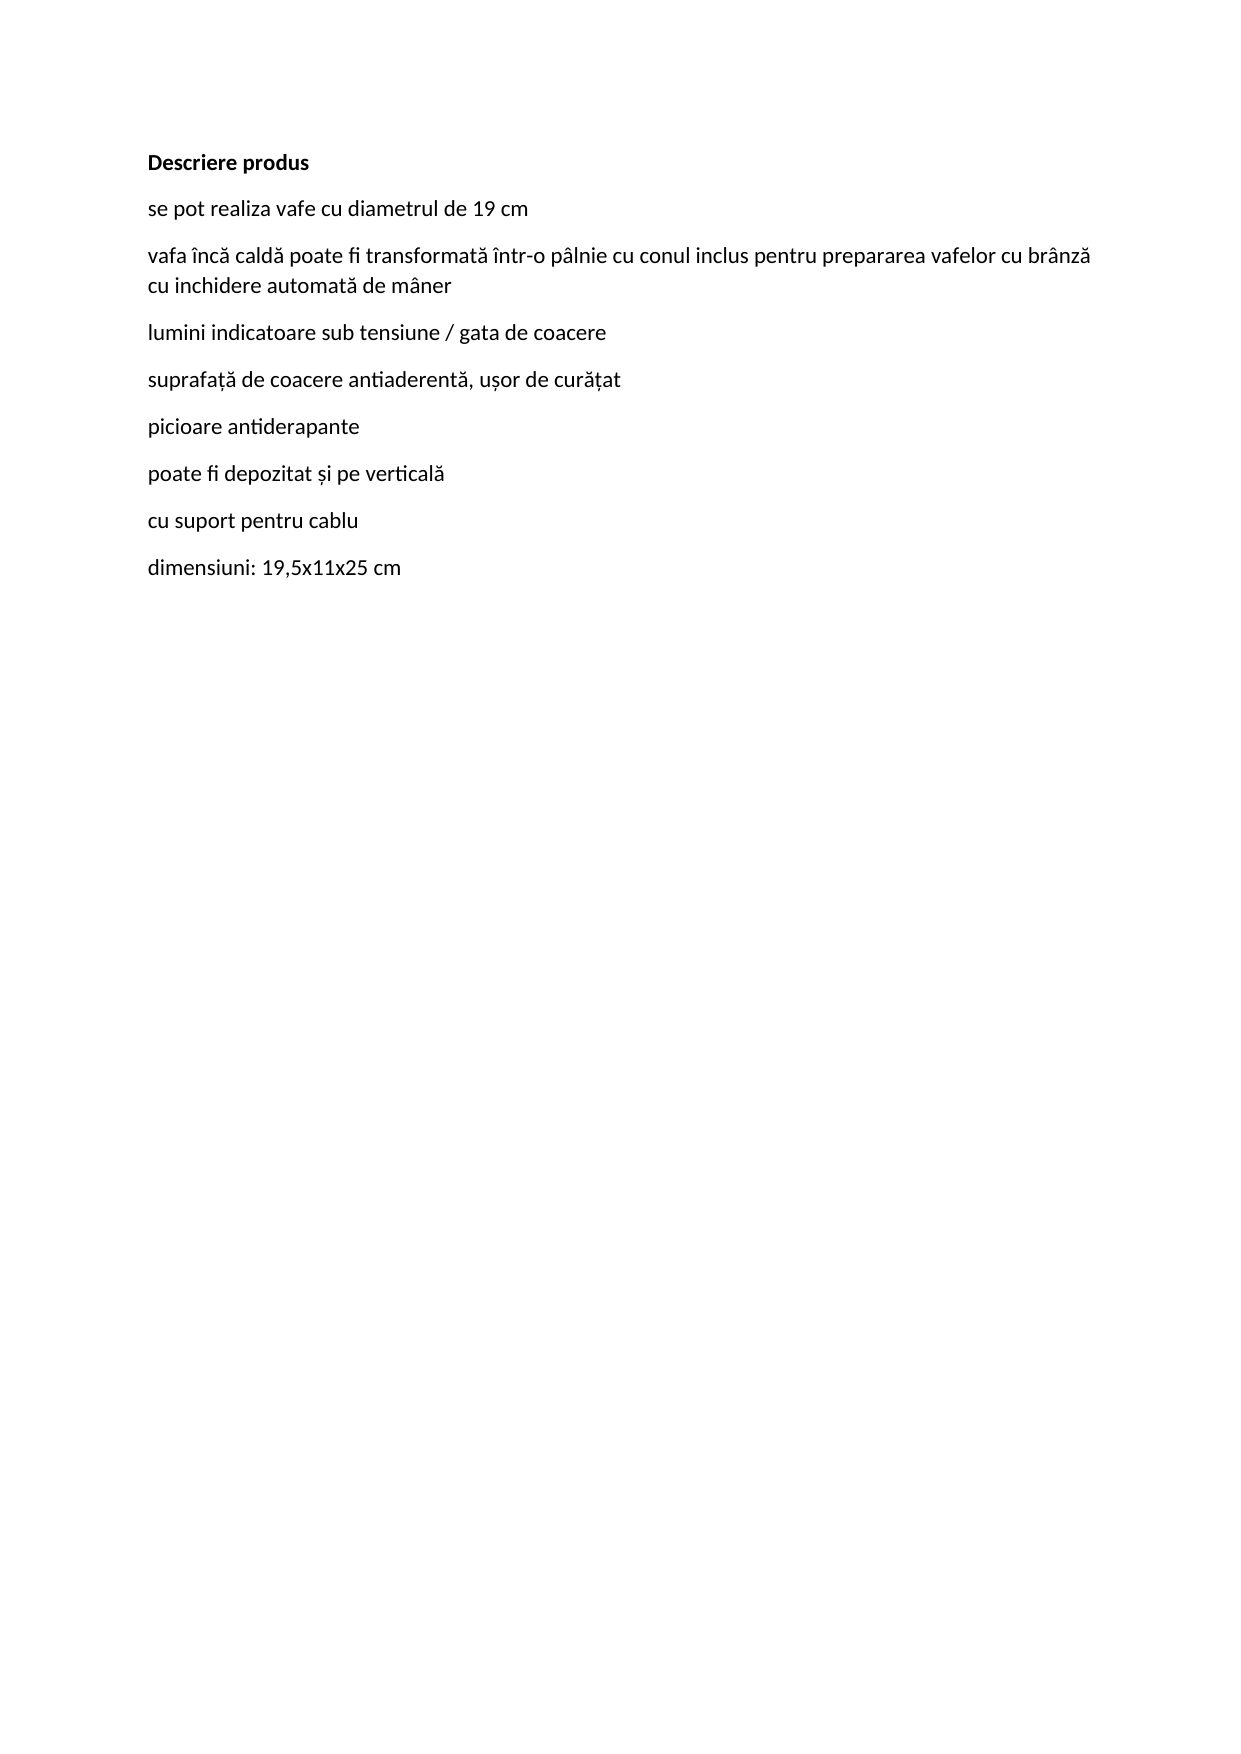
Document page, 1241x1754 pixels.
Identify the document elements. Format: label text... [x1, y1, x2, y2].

text suprafață de coacere antiaderentă, ușor de curățat [148, 365, 1093, 393]
text se pot realiza vafe cu diametrul de 19 cm [148, 194, 1093, 222]
text poate fi depozitat și pe verticală [148, 459, 1093, 487]
text cu suport pentru cablu [148, 506, 1093, 534]
text Descriere produs [148, 148, 1093, 176]
text picioare antiderapante [148, 412, 1093, 440]
text vafa încă caldă poate fi transformată într-o pâlnie cu conul inclus pentru prepararea vafelor cu brânză cu inchidere automată de mâner [148, 241, 1093, 299]
text dimensiuni: 19,5x11x25 cm [148, 553, 1093, 581]
text lumini indicatoare sub tensiune / gata de coacere [148, 318, 1093, 346]
